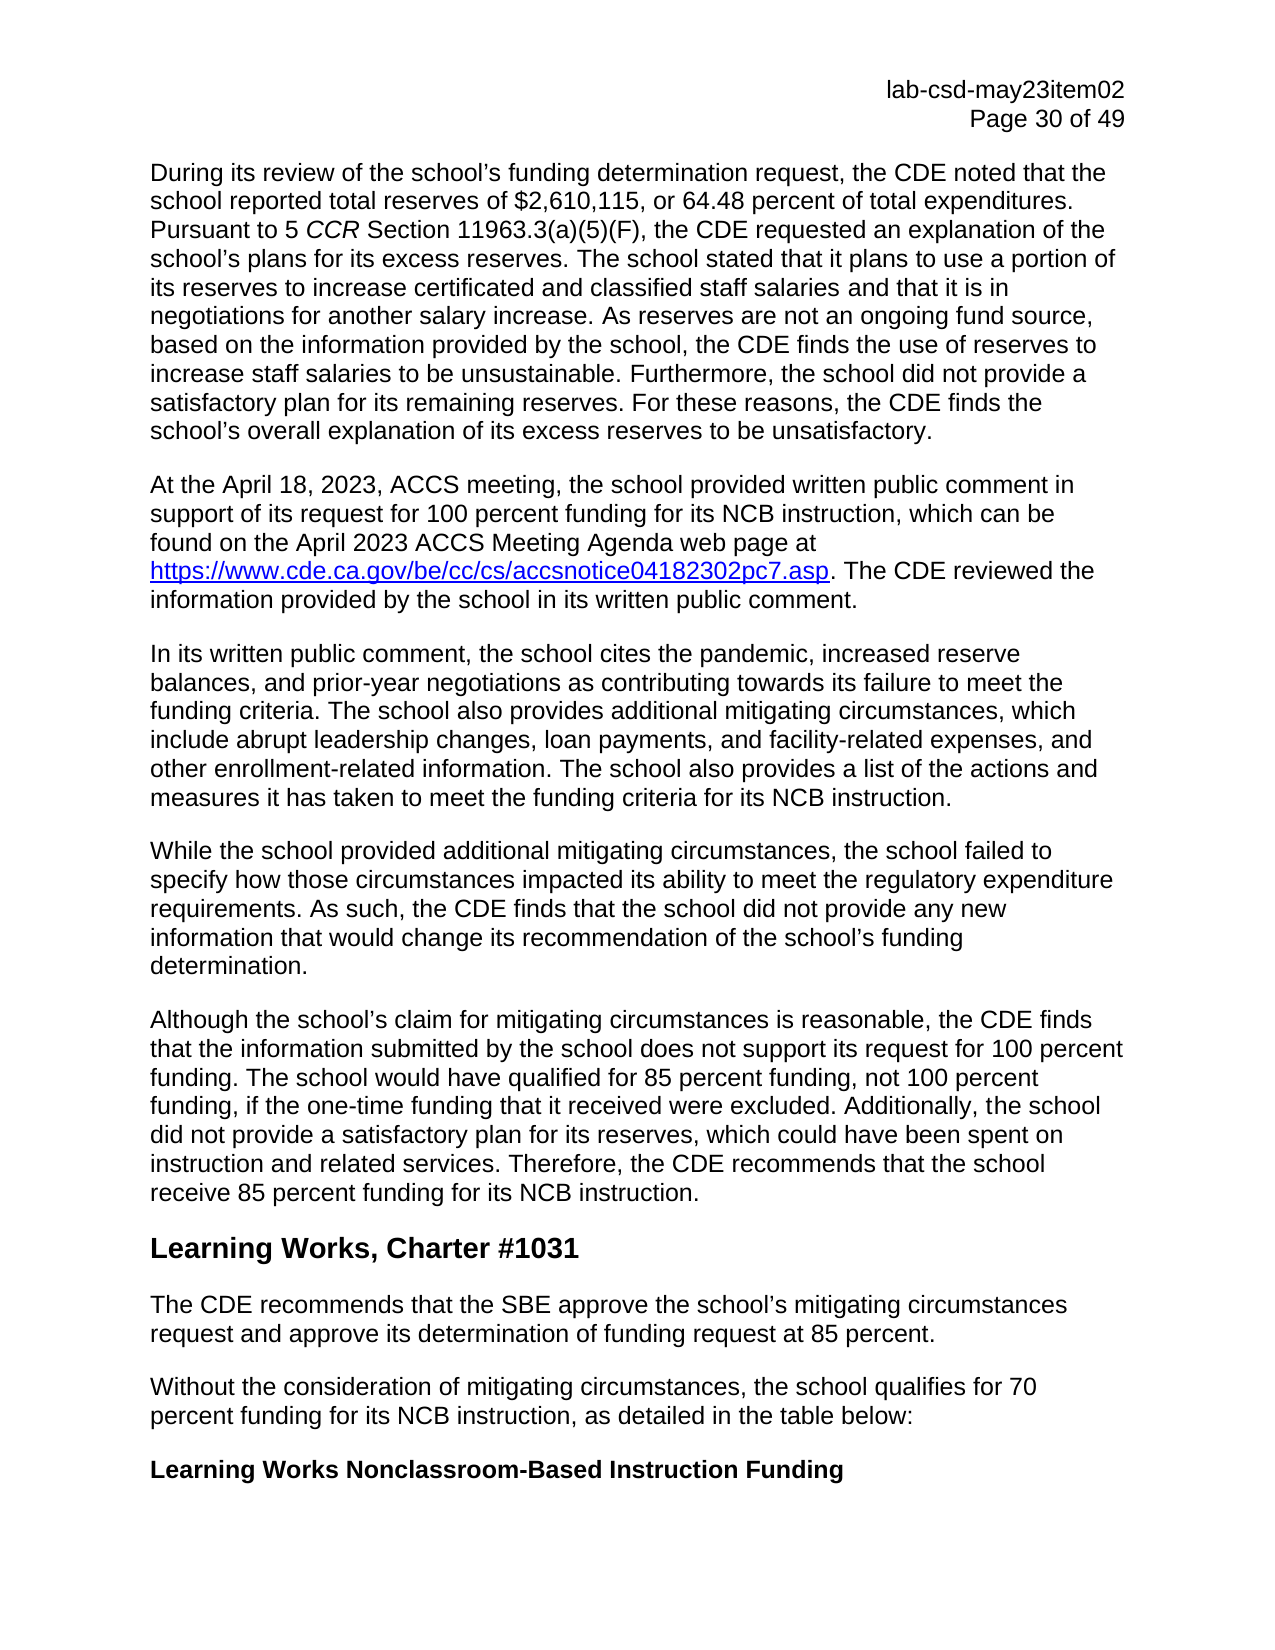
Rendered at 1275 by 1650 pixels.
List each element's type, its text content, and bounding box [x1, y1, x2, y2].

text In its written public comment, the school cites the pandemic, increased reserve balances, and prior-year negotiations as contributing towards its failure to meet the funding criteria. The school also provides additional mitigating circumstances, which include abrupt leadership changes, loan payments, and facility-related expenses, and other enrollment-related information. The school also provides a list of the actions and measures it has taken to meet the funding criteria for its NCB instruction. [150, 639, 1125, 811]
text Although the school’s claim for mitigating circumstances is reasonable, the CDE finds that the information submitted by the school does not support its request for 100 percent funding. The school would have qualified for 85 percent funding, not 100 percent funding, if the one-time funding that it received were excluded. Additionally, the school did not provide a satisfactory plan for its reserves, which could have been spent on instruction and related services. Therefore, the CDE recommends that the school receive 85 percent funding for its NCB instruction. [150, 1005, 1125, 1206]
text Without the consideration of mitigating circumstances, the school qualifies for 70 percent funding for its NCB instruction, as detailed in the table below: [150, 1372, 1125, 1430]
text Learning Works Nonclassroom-Based Instruction Funding [150, 1455, 1125, 1483]
text During its review of the school’s funding determination request, the CDE noted that the school reported total reserves of $2,610,115, or 64.48 percent of total expenditures. Pursuant to 5 CCR Section 11963.3(a)(5)(F), the CDE requested an explanation of the school’s plans for its excess reserves. The school stated that it plans to use a portion of its reserves to increase certificated and classified staff salaries and that it is in negotiations for another salary increase. As reserves are not an ongoing fund source, based on the information provided by the school, the CDE finds the use of reserves to increase staff salaries to be unsustainable. Furthermore, the school did not provide a satisfactory plan for its remaining reserves. For these reasons, the CDE finds the school’s overall explanation of its excess reserves to be unsatisfactory. [150, 157, 1125, 445]
text At the April 18, 2023, ACCS meeting, the school provided written public comment in support of its request for 100 percent funding for its NCB instruction, which can be found on the April 2023 ACCS Meeting Agenda web page at https://www.cde.ca.gov/be/cc/cs/accsnotice04182302pc7.asp. The CDE reviewed the information provided by the school in its written public comment. [150, 470, 1125, 614]
text The CDE recommends that the SBE approve the school’s mitigating circumstances request and approve its determination of funding request at 85 percent. [150, 1290, 1125, 1347]
subtitle Learning Works, Charter #1031 [150, 1231, 1125, 1265]
text While the school provided additional mitigating circumstances, the school failed to specify how those circumstances impacted its ability to meet the regulatory expenditure requirements. As such, the CDE finds that the school did not provide any new information that would change its recommendation of the school’s funding determination. [150, 836, 1125, 980]
